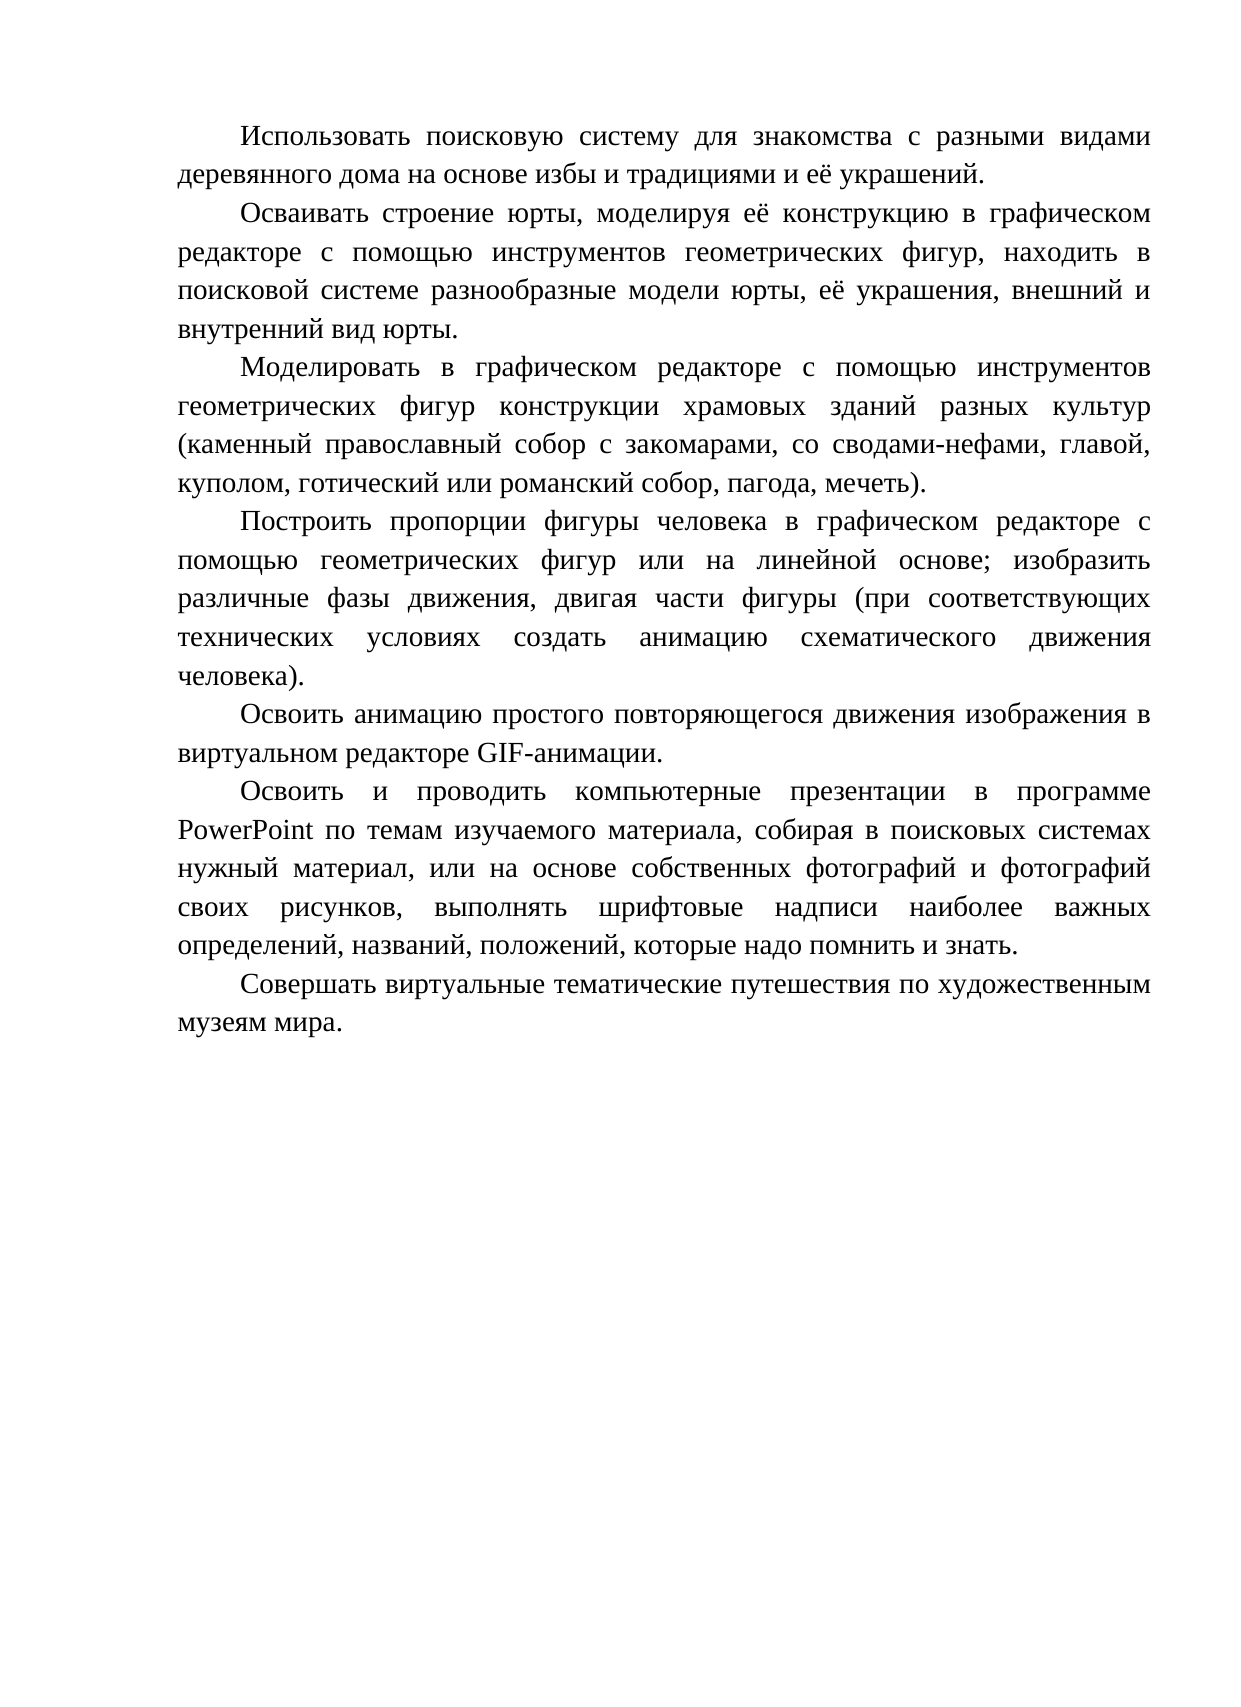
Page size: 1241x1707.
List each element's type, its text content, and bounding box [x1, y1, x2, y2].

text Освоить и проводить компьютерные презентации в программе PowerPoint по темам изучаемого материала, собирая в поисковых системах нужный материал, или на основе собственных фотографий и фотографий своих рисунков, выполнять шрифтовые надписи наиболее важных определений, названий, положений, которые надо помнить и знать. [177, 773, 1152, 961]
text Моделировать в графическом редакторе с помощью инструментов геометрических фигур конструкции храмовых зданий разных культур (каменный православный собор с закомарами, со сводами-нефами, главой, куполом, готический или романский собор, пагода, мечеть). [177, 349, 1152, 498]
text Построить пропорции фигуры человека в графическом редакторе с помощью геометрических фигур или на линейной основе; изобразить различные фазы движения, двигая части фигуры (при соответствующих технических условиях создать анимацию схематического движения человека). [177, 503, 1152, 691]
text Использовать поисковую систему для знакомства с разными видами деревянного дома на основе избы и традициями и её украшений. [177, 118, 1152, 190]
text Освоить анимацию простого повторяющегося движения изображения в виртуальном редакторе GIF-анимации. [177, 696, 1152, 768]
text Осваивать строение юрты, моделируя её конструкцию в графическом редакторе с помощью инструментов геометрических фигур, находить в поисковой системе разнообразные модели юрты, её украшения, внешний и внутренний вид юрты. [177, 195, 1152, 344]
text Совершать виртуальные тематические путешествия по художественным музеям мира. [177, 966, 1152, 1038]
